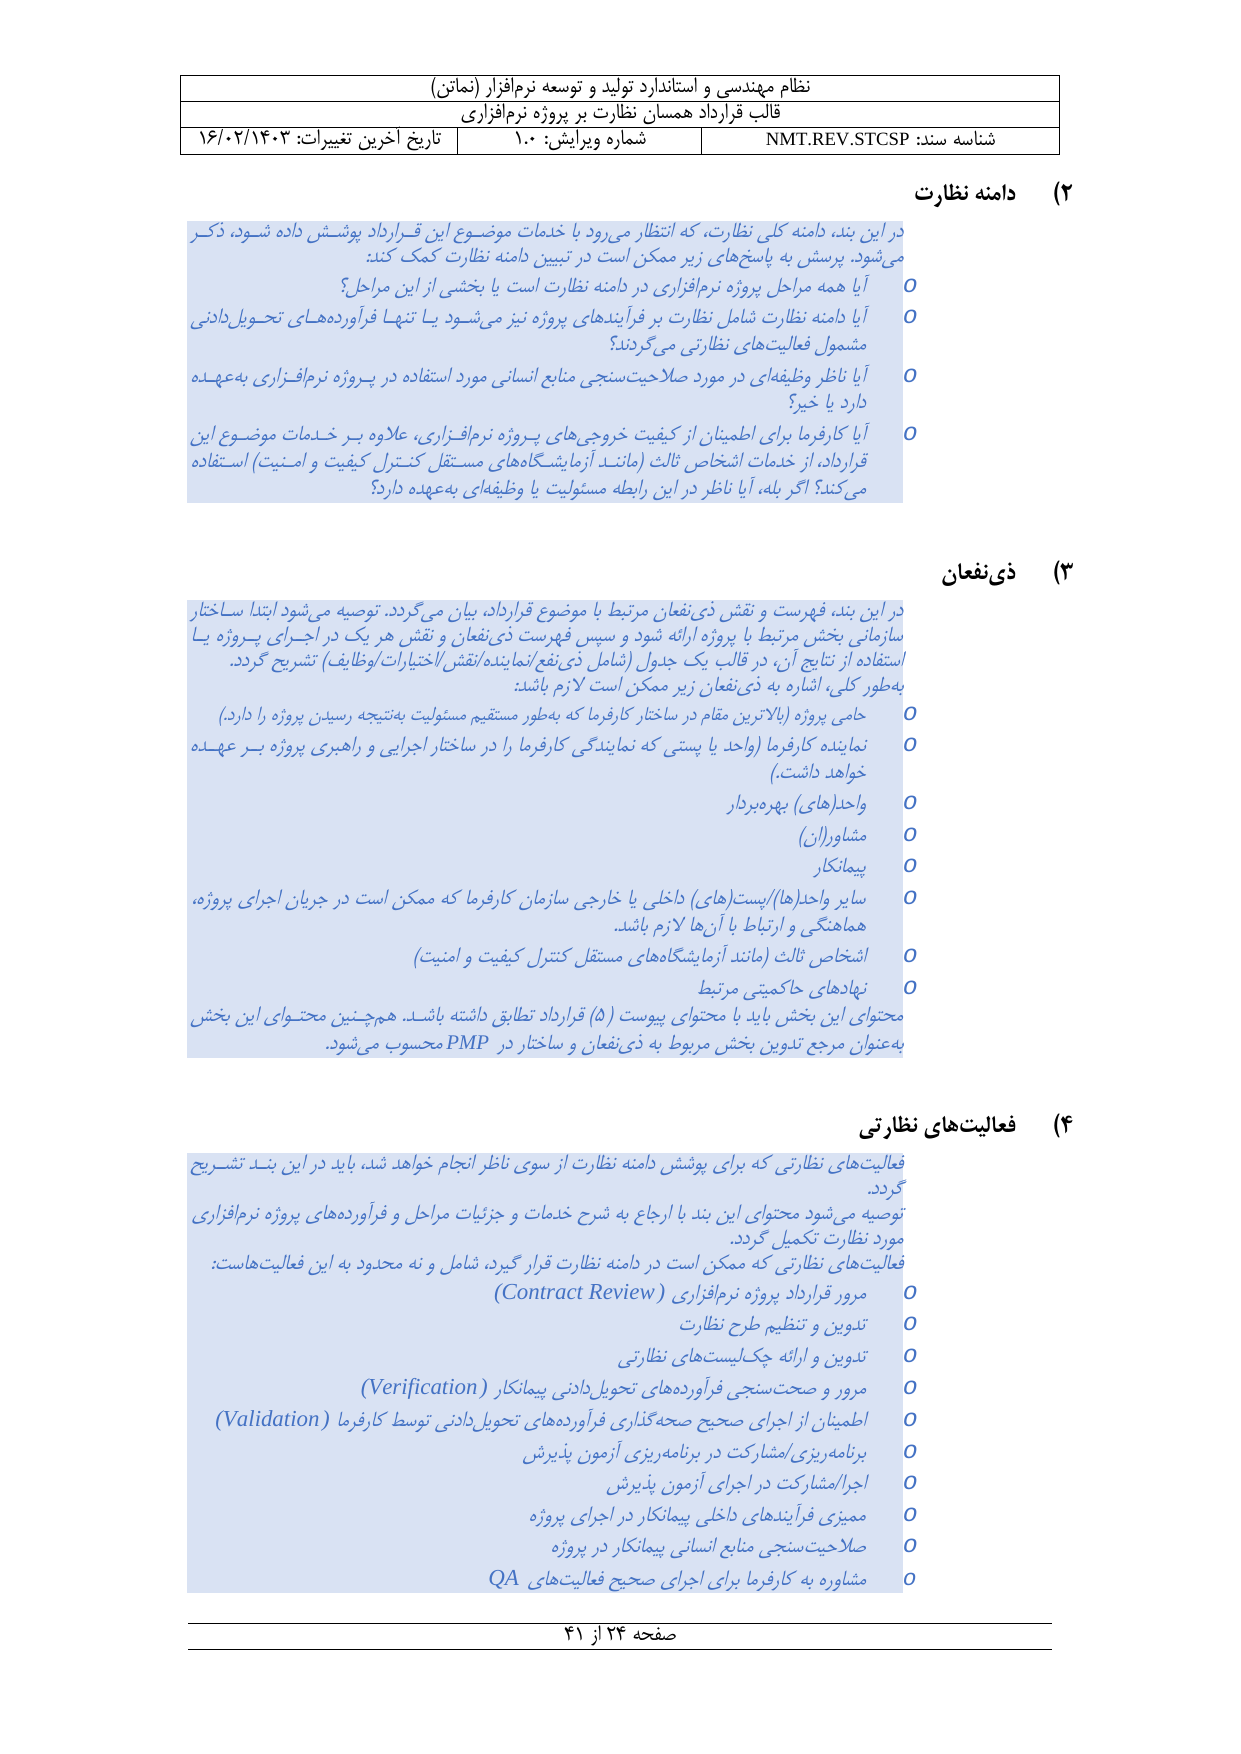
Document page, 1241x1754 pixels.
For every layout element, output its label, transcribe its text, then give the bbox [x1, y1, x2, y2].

list اجرا/مشارکت در اجرای آزمون پذیرش [187, 1469, 903, 1498]
text توصیه می‌شود محتوای این بند با ارجاع به شرح خدمات و جزئیات مراحل و فرآورده‌های پروژه نرم‌افزاری مورد نظارت تکمیل گردد. [187, 1203, 903, 1253]
list ممیزی فرآیندهای داخلی پیمانکار در اجرای پروژه [187, 1500, 903, 1530]
list واحد(های) بهره‌بردار [187, 789, 903, 818]
list پیمانکار [187, 852, 903, 881]
list اشخاص ثالث (مانند آزمایشگاه‌های مستقل کنترل کیفیت و امنیت) [187, 942, 903, 971]
list مرور و صحت‌سنجی فرآورده‌های تحویل‌دادنی پیمانکار (Verification) [187, 1373, 903, 1403]
text محتوای این بخش باید با محتوای پیوست (۵) قرارداد تطابق داشته باشد. هم‌چنین محتوای این بخش به‌عنوان مرجع تدوین بخش مربوط به ذی‌نفعان و ساختار در PMP محسوب می‌شود. [187, 1005, 903, 1058]
text در این بند، دامنه کلی نظارت، که انتظار می‌رود با خدمات موضوع این قرارداد پوشش داده شود، ذکر می‌شود. پرسش به پاسخ‌های زیر ممکن است در تبیین دامنه نظارت کمک کند: [187, 221, 903, 271]
list تدوین و ارائه چک‌لیست‌های نظارتی [187, 1342, 903, 1371]
list آیا ناظر وظیفه‌ای در مورد صلاحیت‌سنجی منابع انسانی مورد استفاده در پروژه نرم‌افزاری به‌عهده دارد یا خیر؟ [187, 361, 903, 417]
list مشاوره به کارفرما برای اجرای صحیح فعالیت‌های QA [187, 1563, 903, 1593]
text فعالیت‌های نظارتی که ممکن است در دامنه نظارت قرار گیرد، شامل و نه محدود به این فعالیت‌هاست: [187, 1253, 903, 1278]
text در این بند، فهرست و نقش ذی‌نفعان مرتبط با موضوع قرارداد، بیان می‌گردد. توصیه می‌شود ابتدا ساختار سازمانی بخش مرتبط با پروژه ارائه شود و سپس فهرست ذی‌نفعان و نقش هر یک در اجرای پروژه یا استفاده از نتایج آن، در قالب یک جدول (شامل ذی‌نفع/نماینده/نقش/اختیارات/وظایف) تشریح گردد. [187, 600, 903, 675]
list صلاحیت‌سنجی منابع انسانی پیمانکار در پروژه [187, 1532, 903, 1561]
list مشاور(ان) [187, 821, 903, 850]
list آیا همه مراحل پروژه نرم‌افزاری در دامنه نظارت است یا بخشی از این مراحل؟ [187, 271, 903, 301]
list نهادهای حاکمیتی مرتبط [187, 973, 903, 1003]
list تدوین و تنظیم طرح نظارت [187, 1310, 903, 1339]
text به‌طور کلی، اشاره به ذی‌نفعان زیر ممکن است لازم باشد: [187, 675, 903, 700]
list مرور قرارداد پروژه نرم‌افزاری (Contract Review) [187, 1278, 903, 1308]
list آیا کارفرما برای اطمینان از کیفیت خروجی‌های پروژه نرم‌افزاری، علاوه بر خدمات موضوع این قرارداد، از خدمات اشخاص ثالث (مانند آزمایشگاه‌های مستقل کنترل کیفیت و امنیت) استفاده می‌کند؟ اگر بله، آیا ناظر در این رابطه مسئولیت یا وظیفه‌ای به‌عهده دارد؟ [187, 419, 903, 503]
subtitle دامنه نظارت [187, 184, 1053, 209]
list برنامه‌ریزی/مشارکت در برنامه‌ریزی آزمون پذیرش [187, 1437, 903, 1467]
subtitle ذی‌نفعان [187, 562, 1053, 587]
subtitle فعالیت‌های نظارتی [187, 1115, 1053, 1140]
list سایر واحد(ها)/پست(های) داخلی یا خارجی سازمان کارفرما که ممکن است در جریان اجرای پروژه، هماهنگی و ارتباط با آن‌ها لازم باشد. [187, 884, 903, 940]
text فعالیت‌های نظارتی که برای پوشش دامنه نظارت از سوی ناظر انجام خواهد شد، باید در این بند تشریح گردد. [187, 1153, 903, 1203]
list نماینده کارفرما (واحد یا پستی که نمایندگی کارفرما را در ساختار اجرایی و راهبری پروژه بر عهده خواهد داشت.) [187, 731, 903, 787]
list آیا دامنه نظارت شامل نظارت بر فرآیندهای پروژه نیز می‌شود یا تنها فرآورده‌های تحویل‌دادنی مشمول فعالیت‌های نظارتی می‌گردند؟ [187, 303, 903, 359]
list اطمینان از اجرای صحیح صحه‌گذاری فرآورده‌های تحویل‌دادنی توسط کارفرما (Validation) [187, 1405, 903, 1435]
list حامی پروژه (بالاترین مقام در ساختار کارفرما که به‌طور مستقیم مسئولیت به‌نتیجه رسیدن پروژه را دارد.) [187, 700, 903, 728]
